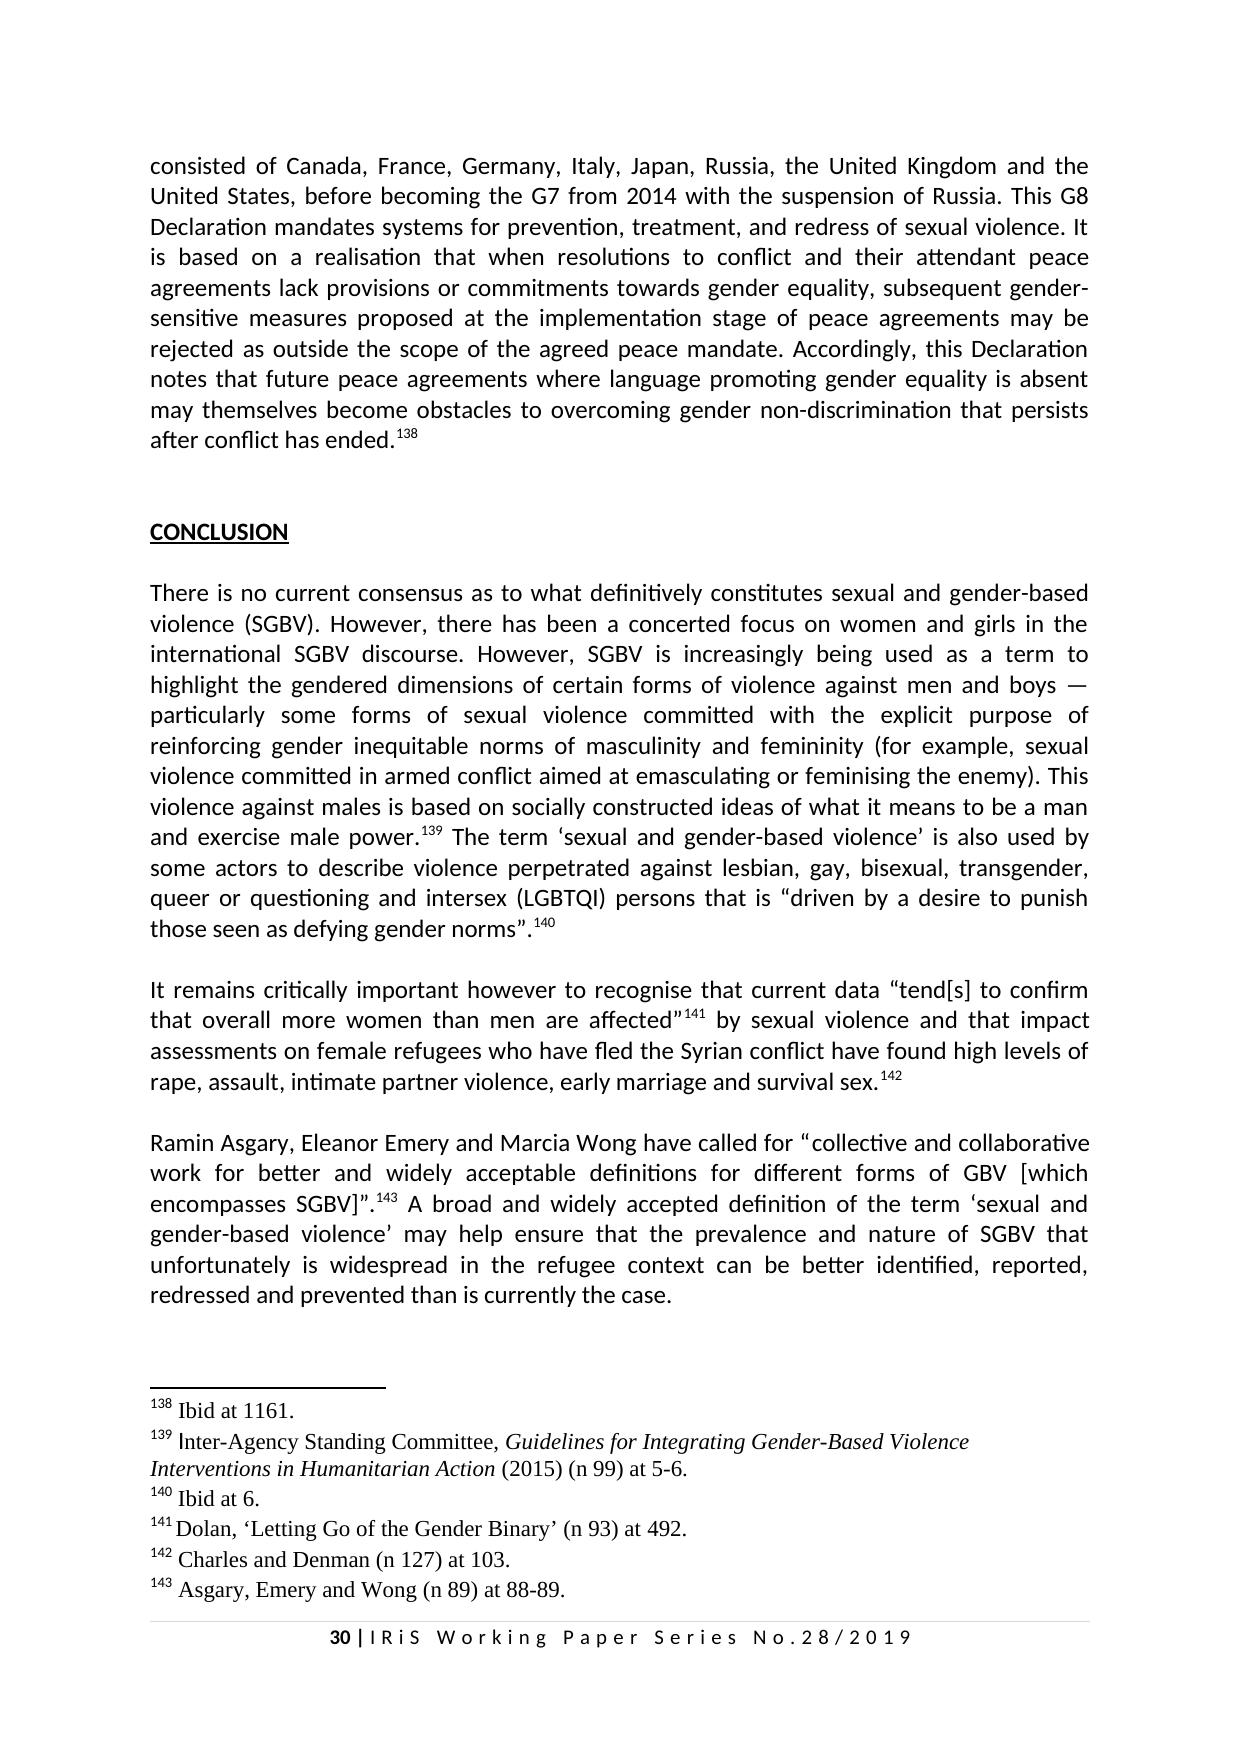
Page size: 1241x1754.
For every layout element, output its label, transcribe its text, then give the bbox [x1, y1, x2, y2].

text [150, 150, 1090, 455]
text CONCLUSION [150, 516, 1090, 547]
text It remains critically important however to recognise that current data “tend[s] to confirm that overall more women than men are affected” by sexual violence and that impact assessments on female refugees who have fled the Syrian conflict have found high levels of rape, assault, intimate partner violence, early marriage and survival sex. [150, 974, 1090, 1096]
text Ramin Asgary, Eleanor Emery and Marcia Wong have called for “collective and collaborative work for better and widely acceptable definitions for different forms of GBV [which encompasses SGBV]”. A broad and widely accepted definition of the term ‘sexual and gender-based violence’ may help ensure that the prevalence and nature of SGBV that unfortunately is widespread in the refugee context can be better identified, reported, redressed and prevented than is currently the case. [150, 1127, 1090, 1310]
text There is no current consensus as to what definitively constitutes sexual and gender-based violence (SGBV). However, there has been a concerted focus on women and girls in the international SGBV discourse. However, SGBV is increasingly being used as a term to highlight the gendered dimensions of certain forms of violence against men and boys — particularly some forms of sexual violence committed with the explicit purpose of reinforcing gender inequitable norms of masculinity and femininity (for example, sexual violence committed in armed conflict aimed at emasculating or feminising the enemy). This violence against males is based on socially constructed ideas of what it means to be a man and exercise male power. The term ‘sexual and gender-based violence’ is also used by some actors to describe violence perpetrated against lesbian, gay, bisexual, transgender, queer or questioning and intersex (LGBTQI) persons that is “driven by a desire to punish those seen as defying gender norms”. [150, 577, 1090, 943]
